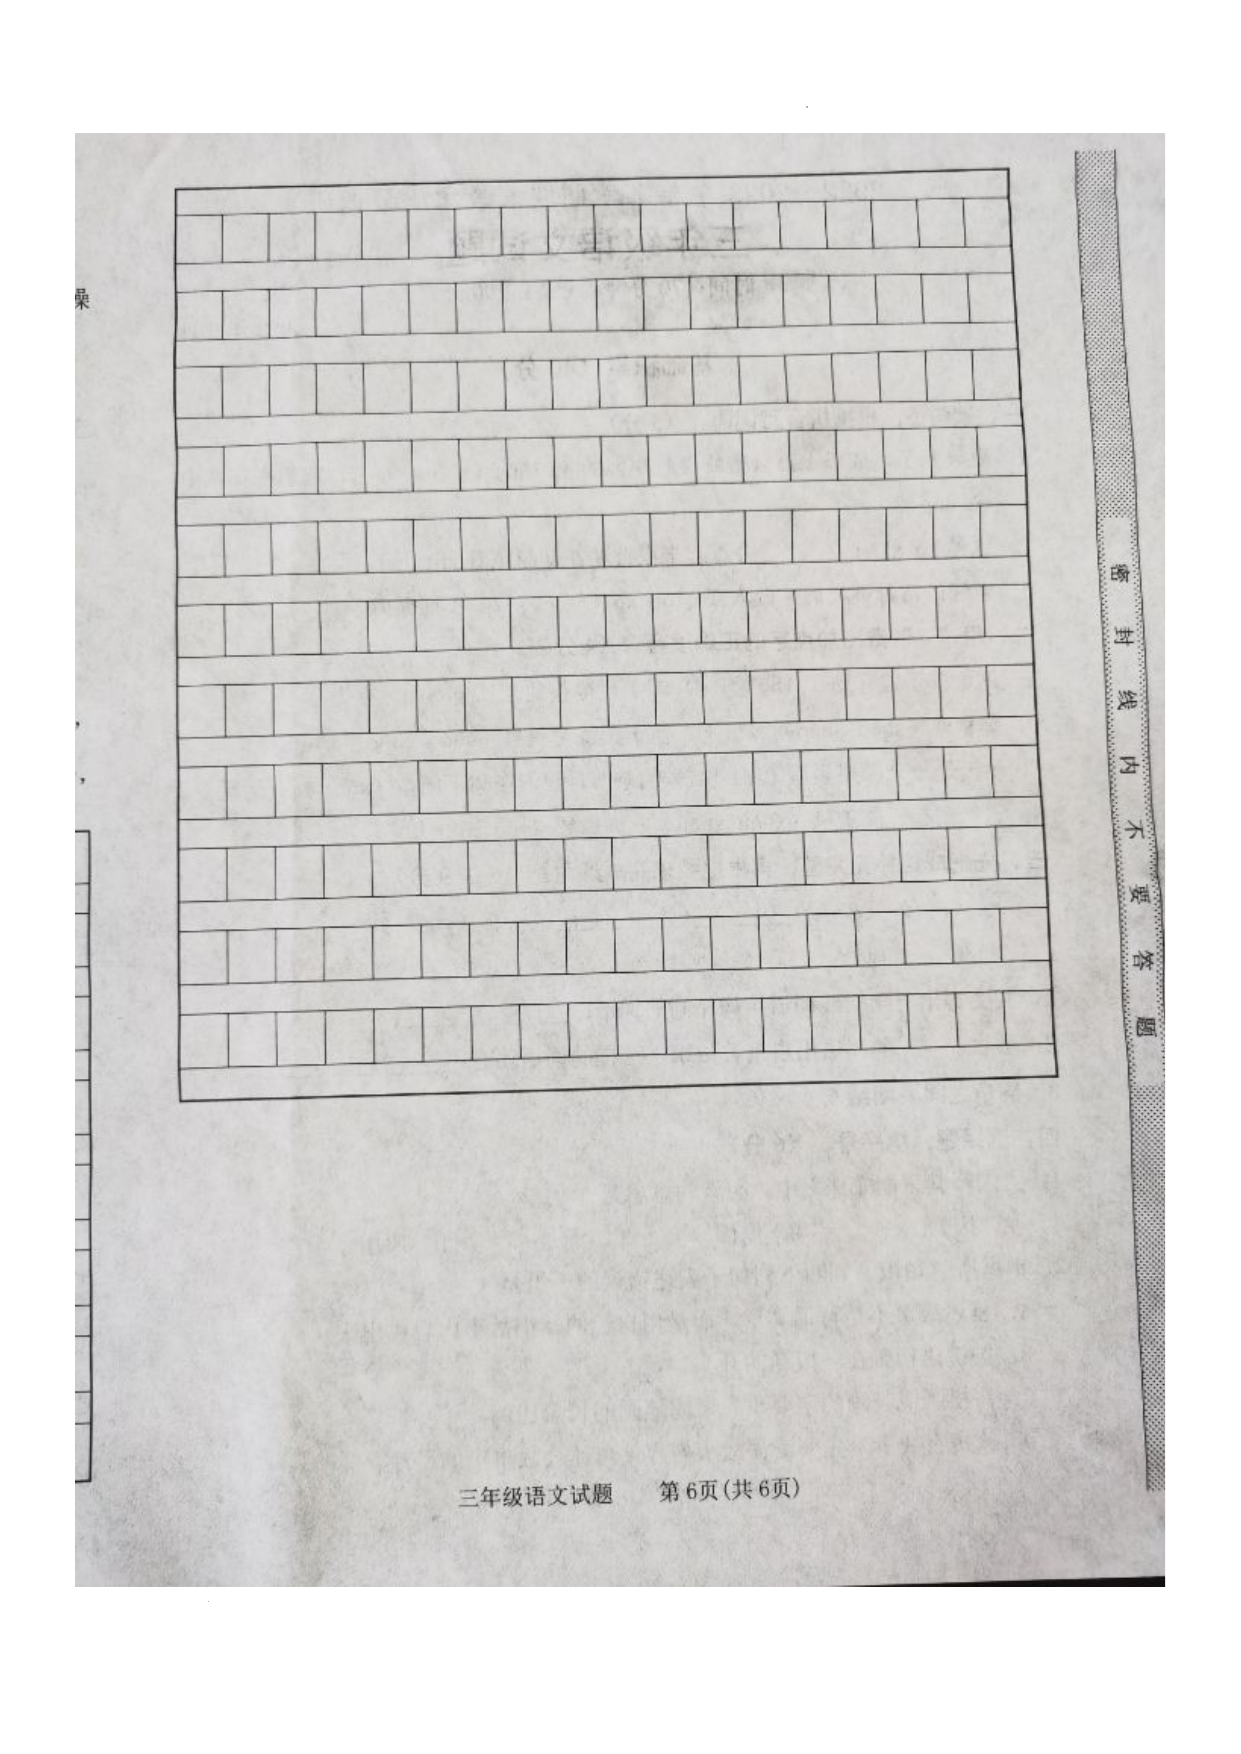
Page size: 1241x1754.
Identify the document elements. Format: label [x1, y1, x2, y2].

picture [75, 133, 1166, 1587]
